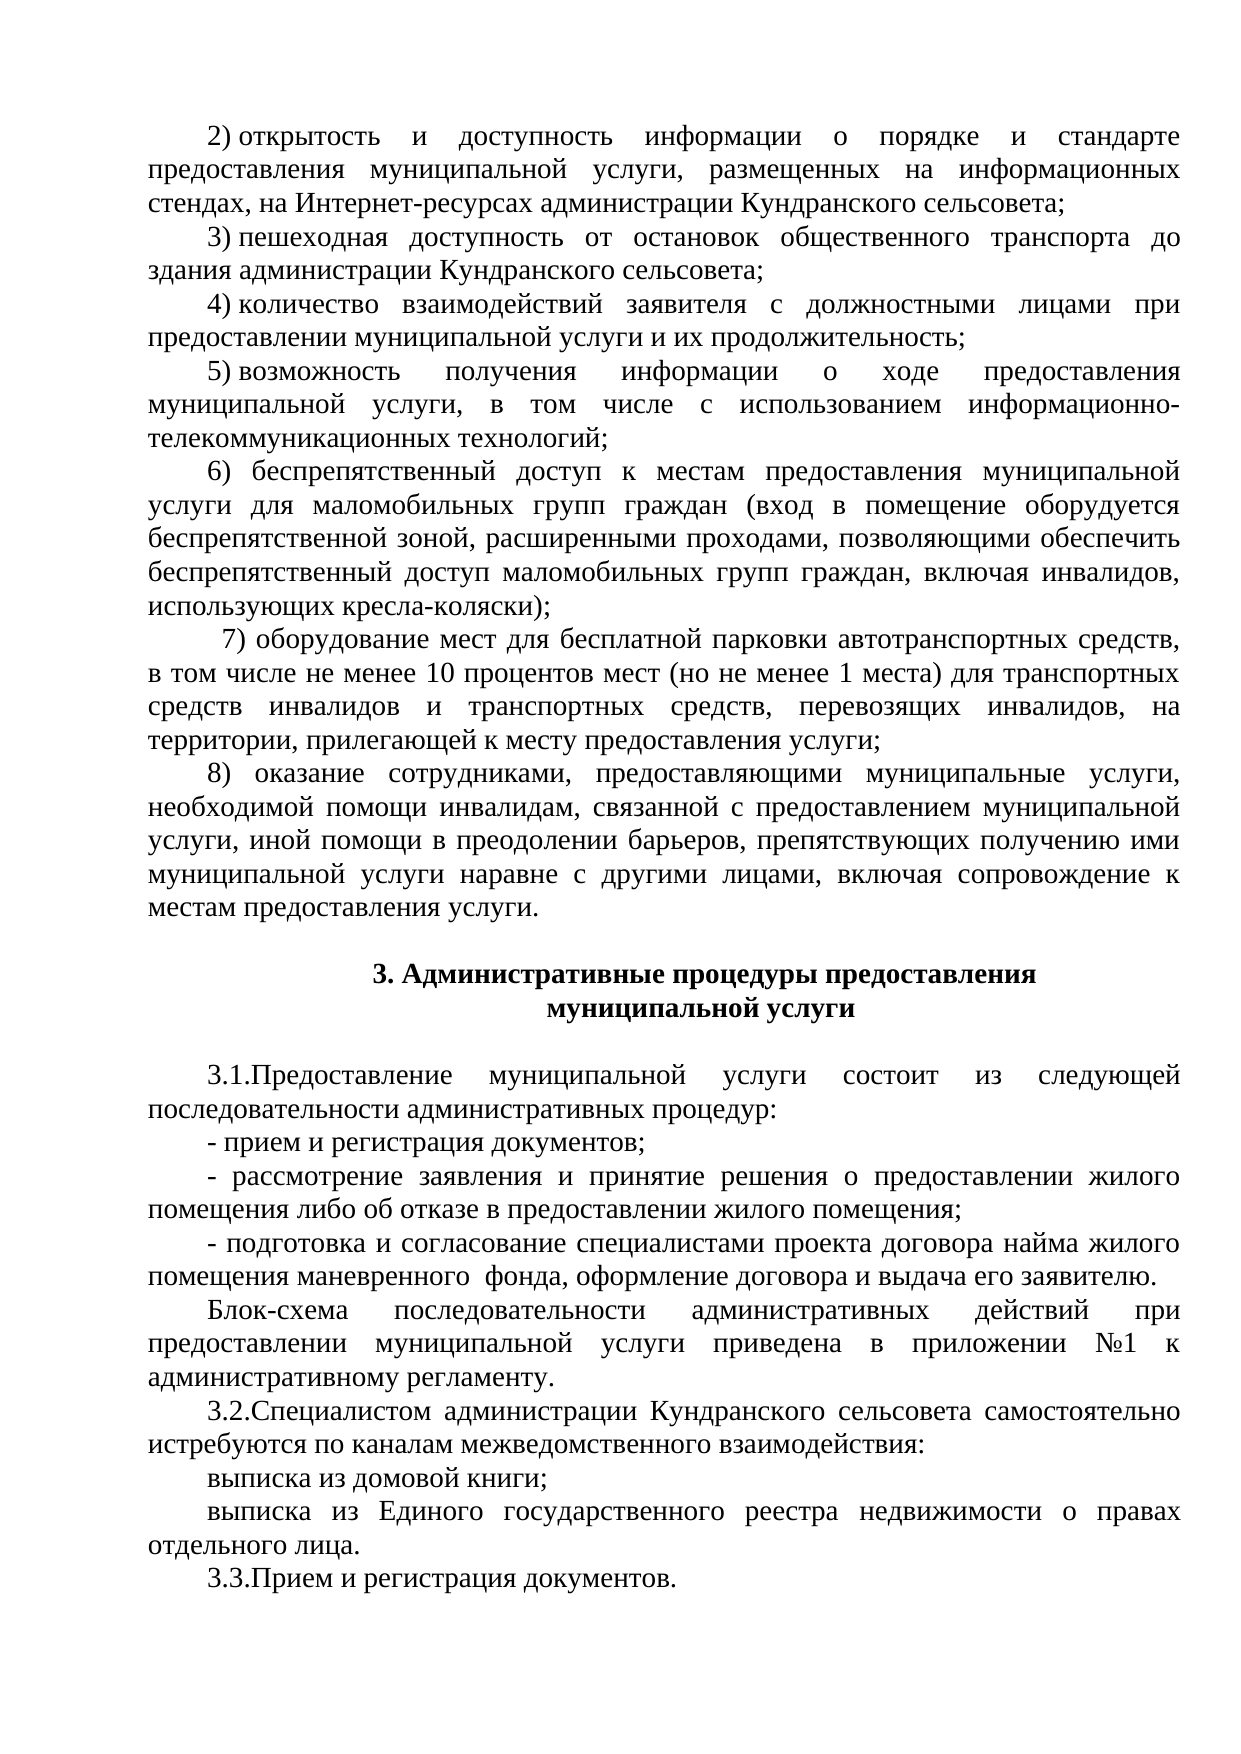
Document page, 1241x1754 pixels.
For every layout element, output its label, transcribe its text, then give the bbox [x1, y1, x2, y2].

text 3. Административные процедуры предоставления [148, 957, 1181, 990]
text 7) оборудование мест для бесплатной парковки автотранспортных средств, в том числе не менее 10 процентов мест (но не менее 1 места) для транспортных средств инвалидов и транспортных средств, перевозящих инвалидов, на территории, прилегающей к месту предоставления услуги; [148, 621, 1181, 755]
text - прием и регистрация документов; [148, 1124, 1181, 1158]
text - рассмотрение заявления и принятие решения о предоставлении жилого помещения либо об отказе в предоставлении жилого помещения; [148, 1158, 1181, 1225]
text 3.1.Предоставление муниципальной услуги состоит из следующей последовательности административных процедур: [148, 1057, 1181, 1124]
text муниципальной услуги [148, 990, 1181, 1024]
text - подготовка и согласование специалистами проекта договора найма жилого помещения маневренного фонда, оформление договора и выдача его заявителю. [148, 1225, 1181, 1292]
text 3.3.Прием и регистрация документов. [148, 1560, 1181, 1594]
text 2) открытость и доступность информации о порядке и стандарте предоставления муниципальной услуги, размещенных на информационных стендах, на Интернет-ресурсах администрации Кундранского сельсовета; [148, 118, 1181, 219]
text выписка из Единого государственного реестра недвижимости о правах отдельного лица. [148, 1493, 1181, 1560]
text 3.2.Специалистом администрации Кундранского сельсовета самостоятельно истребуются по каналам межведомственного взаимодействия: [148, 1393, 1181, 1460]
text 8) оказание сотрудниками, предоставляющими муниципальные услуги, необходимой помощи инвалидам, связанной с предоставлением муниципальной услуги, иной помощи в преодолении барьеров, препятствующих получению ими муниципальной услуги наравне с другими лицами, включая сопровождение к местам предоставления услуги. [148, 755, 1181, 923]
text Блок-схема последовательности административных действий при предоставлении муниципальной услуги приведена в приложении №1 к административному регламенту. [148, 1292, 1181, 1393]
text 5) возможность получения информации о ходе предоставления муниципальной услуги, в том числе с использованием информационно-телекоммуникационных технологий; [148, 353, 1181, 453]
text выписка из домовой книги; [148, 1460, 1181, 1493]
text 3) пешеходная доступность от остановок общественного транспорта до здания администрации Кундранского сельсовета; [148, 219, 1181, 286]
text 6) беспрепятственный доступ к местам предоставления муниципальной услуги для маломобильных групп граждан (вход в помещение оборудуется беспрепятственной зоной, расширенными проходами, позволяющими обеспечить беспрепятственный доступ маломобильных групп граждан, включая инвалидов, использующих кресла-коляски); [148, 453, 1181, 621]
text 4) количество взаимодействий заявителя с должностными лицами при предоставлении муниципальной услуги и их продолжительность; [148, 286, 1181, 353]
